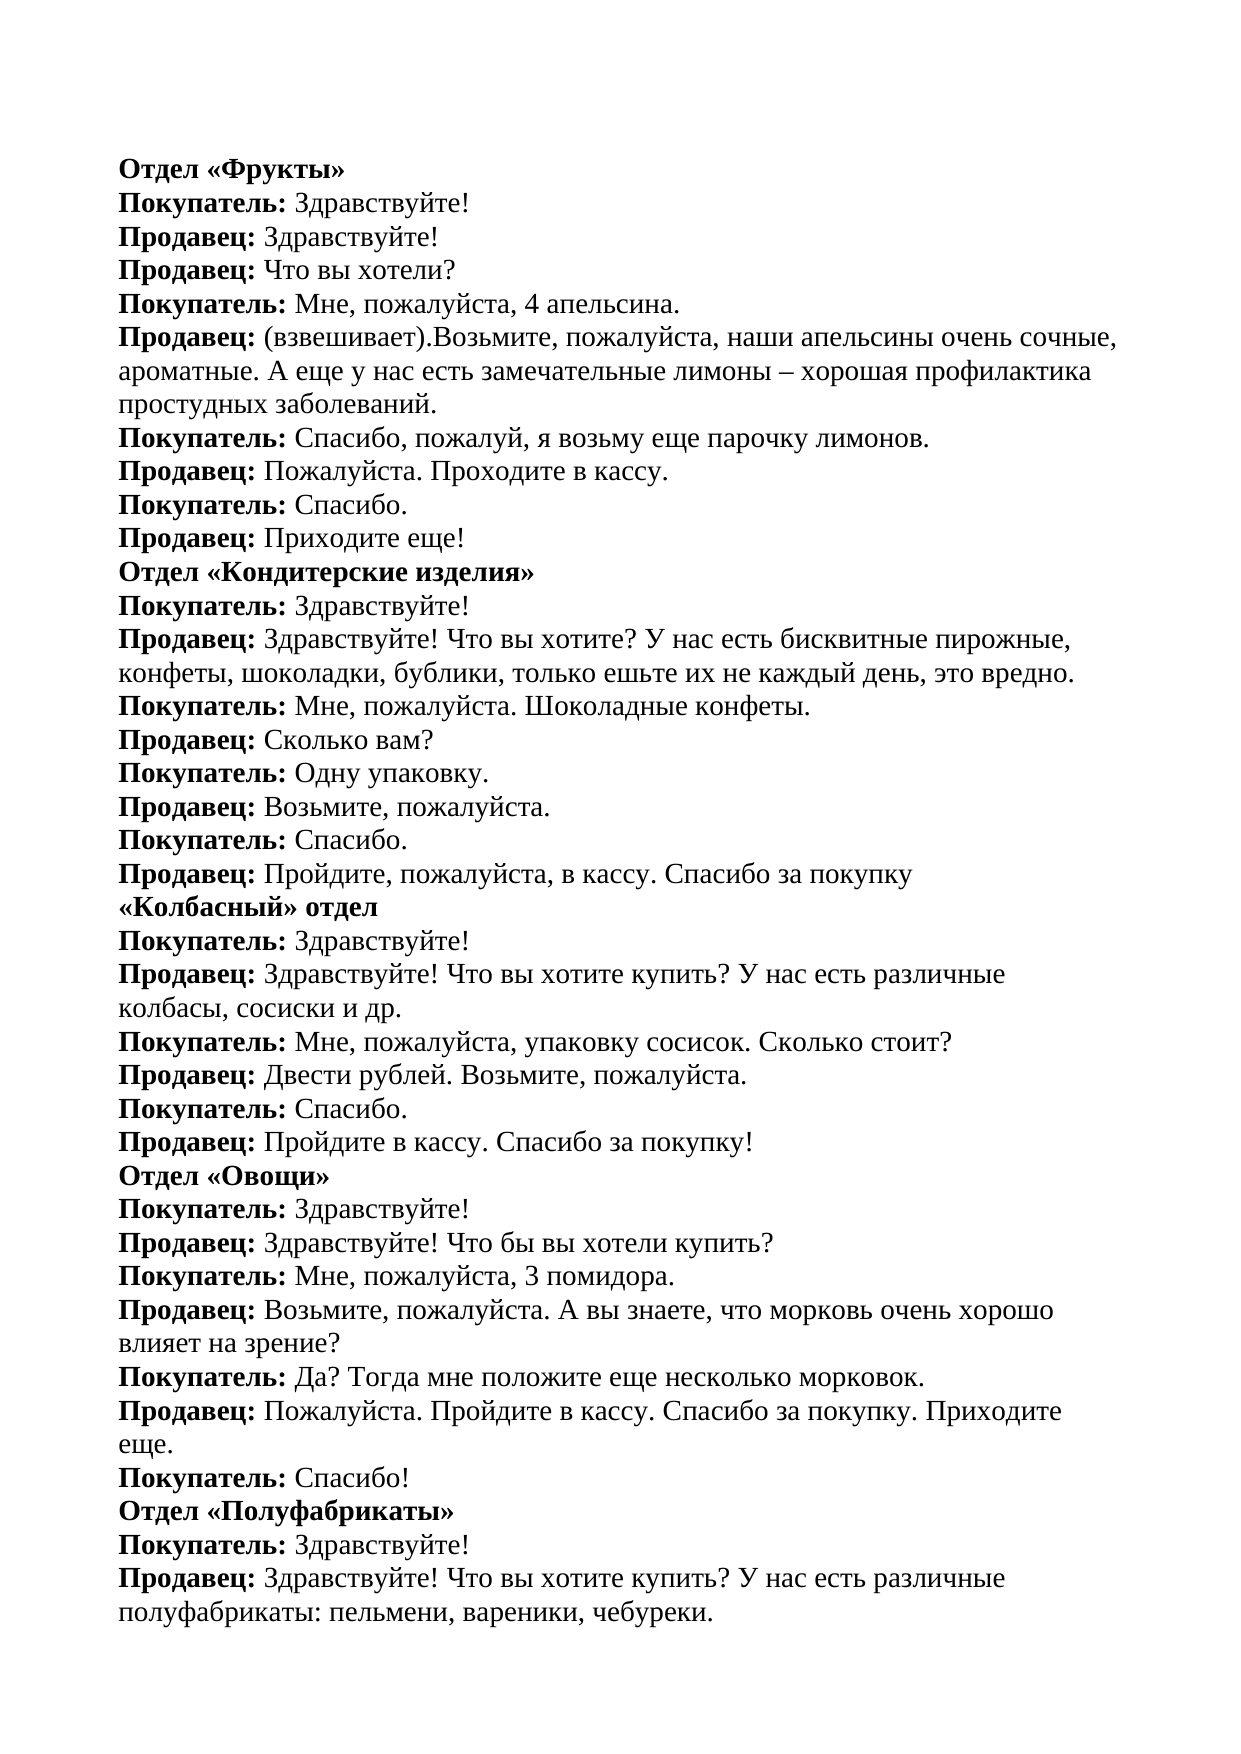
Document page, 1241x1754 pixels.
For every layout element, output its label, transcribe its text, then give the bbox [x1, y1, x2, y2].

text Продавец: Пожалуйста. Проходите в кассу. [118, 453, 1122, 487]
text Отдел «Овощи» [118, 1158, 1122, 1191]
text Покупатель: Мне, пожалуйста, упаковку сосисок. Сколько стоит? [118, 1024, 1122, 1057]
text Продавец: (взвешивает).Возьмите, пожалуйста, наши апельсины очень сочные, ароматные. А еще у нас есть замечательные лимоны – хорошая профилактика простудных заболеваний. [118, 319, 1122, 420]
text Покупатель: Спасибо! [118, 1460, 1122, 1493]
text Продавец: Двести рублей. Возьмите, пожалуйста. [118, 1057, 1122, 1091]
text Отдел «Полуфабрикаты» [118, 1493, 1122, 1527]
text Покупатель: Одну упаковку. [118, 755, 1122, 789]
text Покупатель: Да? Тогда мне положите еще несколько морковок. [118, 1359, 1122, 1393]
text Покупатель: Здравствуйте! [118, 1527, 1122, 1560]
text Отдел «Фрукты» [118, 152, 1122, 185]
text Продавец: Пройдите, пожалуйста, в кассу. Спасибо за покупку [118, 856, 1122, 889]
text Продавец: Сколько вам? [118, 722, 1122, 755]
text Продавец: Приходите еще! [118, 521, 1122, 554]
text Продавец: Возьмите, пожалуйста. [118, 789, 1122, 822]
text Отдел «Кондитерские изделия» [118, 554, 1122, 588]
text Продавец: Здравствуйте! Что вы хотите купить? У нас есть различные колбасы, сосиски и др. [118, 957, 1122, 1024]
text Покупатель: Спасибо. [118, 822, 1122, 856]
text Покупатель: Здравствуйте! [118, 588, 1122, 621]
text Покупатель: Мне, пожалуйста. Шоколадные конфеты. [118, 688, 1122, 722]
text Продавец: Пройдите в кассу. Спасибо за покупку! [118, 1124, 1122, 1158]
text Продавец: Здравствуйте! Что вы хотите? У нас есть бисквитные пирожные, конфеты, шоколадки, бублики, только ешьте их не каждый день, это вредно. [118, 621, 1122, 688]
text Продавец: Возьмите, пожалуйста. А вы знаете, что морковь очень хорошо влияет на зрение? [118, 1292, 1122, 1359]
text Покупатель: Спасибо, пожалуй, я возьму еще парочку лимонов. [118, 420, 1122, 453]
text Покупатель: Здравствуйте! [118, 923, 1122, 957]
text Покупатель: Спасибо. [118, 1091, 1122, 1124]
text Продавец: Что вы хотели? [118, 252, 1122, 286]
text Покупатель: Здравствуйте! [118, 185, 1122, 219]
text Покупатель: Мне, пожалуйста, 4 апельсина. [118, 286, 1122, 319]
text Продавец: Пожалуйста. Пройдите в кассу. Спасибо за покупку. Приходите еще. [118, 1393, 1122, 1460]
text Покупатель: Здравствуйте! [118, 1191, 1122, 1225]
text «Колбасный» отдел [118, 889, 1122, 923]
text Продавец: Здравствуйте! [118, 219, 1122, 252]
text Покупатель: Спасибо. [118, 487, 1122, 521]
text Покупатель: Мне, пожалуйста, 3 помидора. [118, 1258, 1122, 1292]
text Продавец: Здравствуйте! Что вы хотите купить? У нас есть различные полуфабрикаты: пельмени, вареники, чебуреки. [118, 1560, 1122, 1627]
text Продавец: Здравствуйте! Что бы вы хотели купить? [118, 1225, 1122, 1258]
